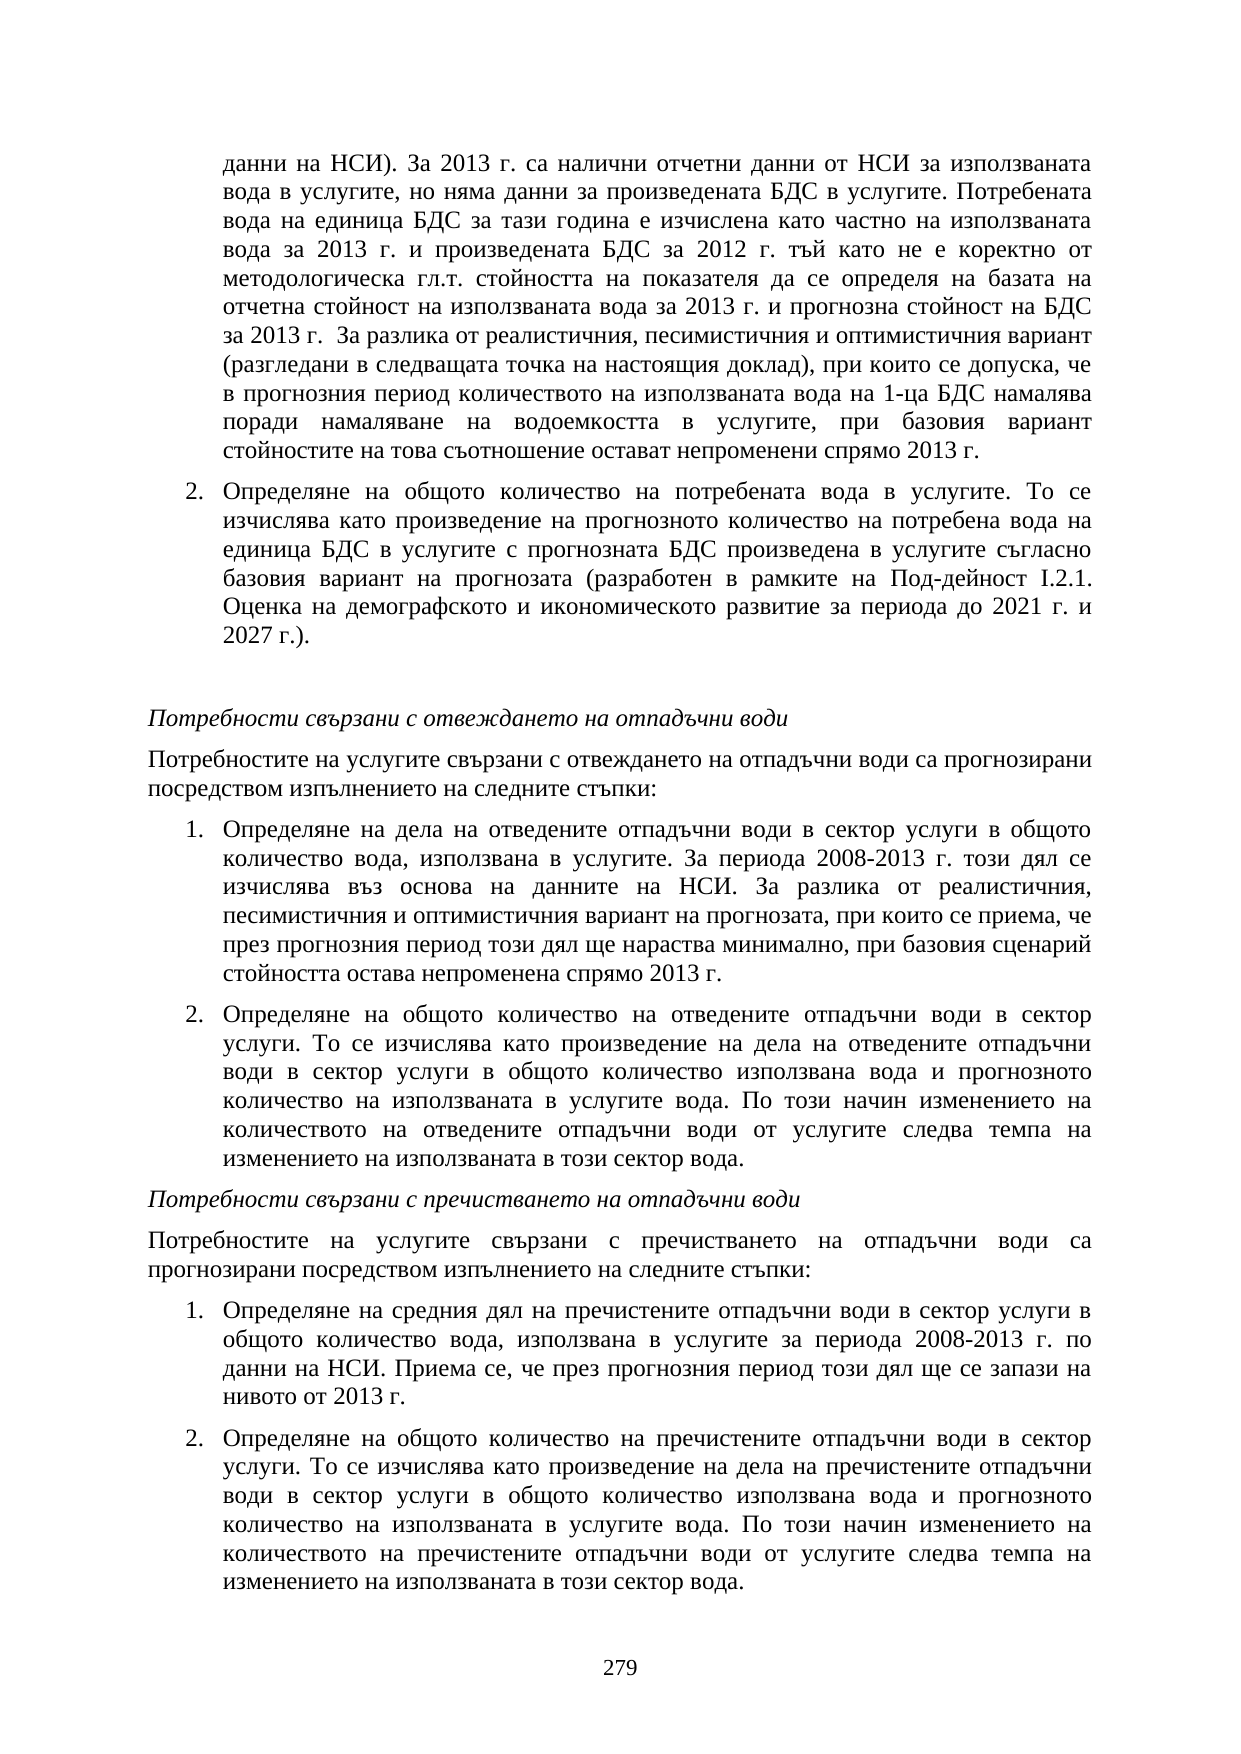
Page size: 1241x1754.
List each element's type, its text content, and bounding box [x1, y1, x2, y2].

text Потребности свързани с отвеждането на отпадъчни води [148, 703, 1093, 731]
list Определяне на общото количество на потребената вода в услугите. То се изчислява като произведение на прогнозното количество на потребена вода на единица БДС в услугите с прогнозната БДС произведена в услугите съгласно базовия вариант на прогнозата (разработен в рамките на Под-дейност I.2.1. Оценка на демографското и икономическото развитие за периода до 2021 г. и 2027 г.). [185, 476, 1093, 649]
list Определяне на средния дял на пречистените отпадъчни води в сектор услуги в общото количество вода, използвана в услугите за периода 2008-2013 г. по данни на НСИ. Приема се, че през прогнозния период този дял ще се запази на нивото от 2013 г. [185, 1295, 1093, 1410]
text Потребностите на услугите свързани с отвеждането на отпадъчни води са прогнозирани посредством изпълнението на следните стъпки: [148, 744, 1093, 801]
list Определяне на общото количество на отведените отпадъчни води в сектор услуги. То се изчислява като произведение на дела на отведените отпадъчни води в сектор услуги в общото количество използвана вода и прогнозното количество на използваната в услугите вода. По този начин изменението на количеството на отведените отпадъчни води от услугите следва темпа на изменението на използваната в този сектор вода. [185, 999, 1093, 1171]
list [185, 148, 1093, 464]
list Определяне на дела на отведените отпадъчни води в сектор услуги в общото количество вода, използвана в услугите. За периода 2008-2013 г. този дял се изчислява въз основа на данните на НСИ. За разлика от реалистичния, песимистичния и оптимистичния вариант на прогнозата, при които се приема, че през прогнозния период този дял ще нараства минимално, при базовия сценарий стойността остава непроменена спрямо 2013 г. [185, 814, 1093, 986]
text Потребности свързани с пречистването на отпадъчни води [148, 1184, 1093, 1213]
text Потребностите на услугите свързани с пречистването на отпадъчни води са прогнозирани посредством изпълнението на следните стъпки: [148, 1225, 1093, 1283]
list Определяне на общото количество на пречистените отпадъчни води в сектор услуги. То се изчислява като произведение на дела на пречистените отпадъчни води в сектор услуги в общото количество използвана вода и прогнозното количество на използваната в услугите вода. По този начин изменението на количеството на пречистените отпадъчни води от услугите следва темпа на изменението на използваната в този сектор вода. [185, 1423, 1093, 1595]
